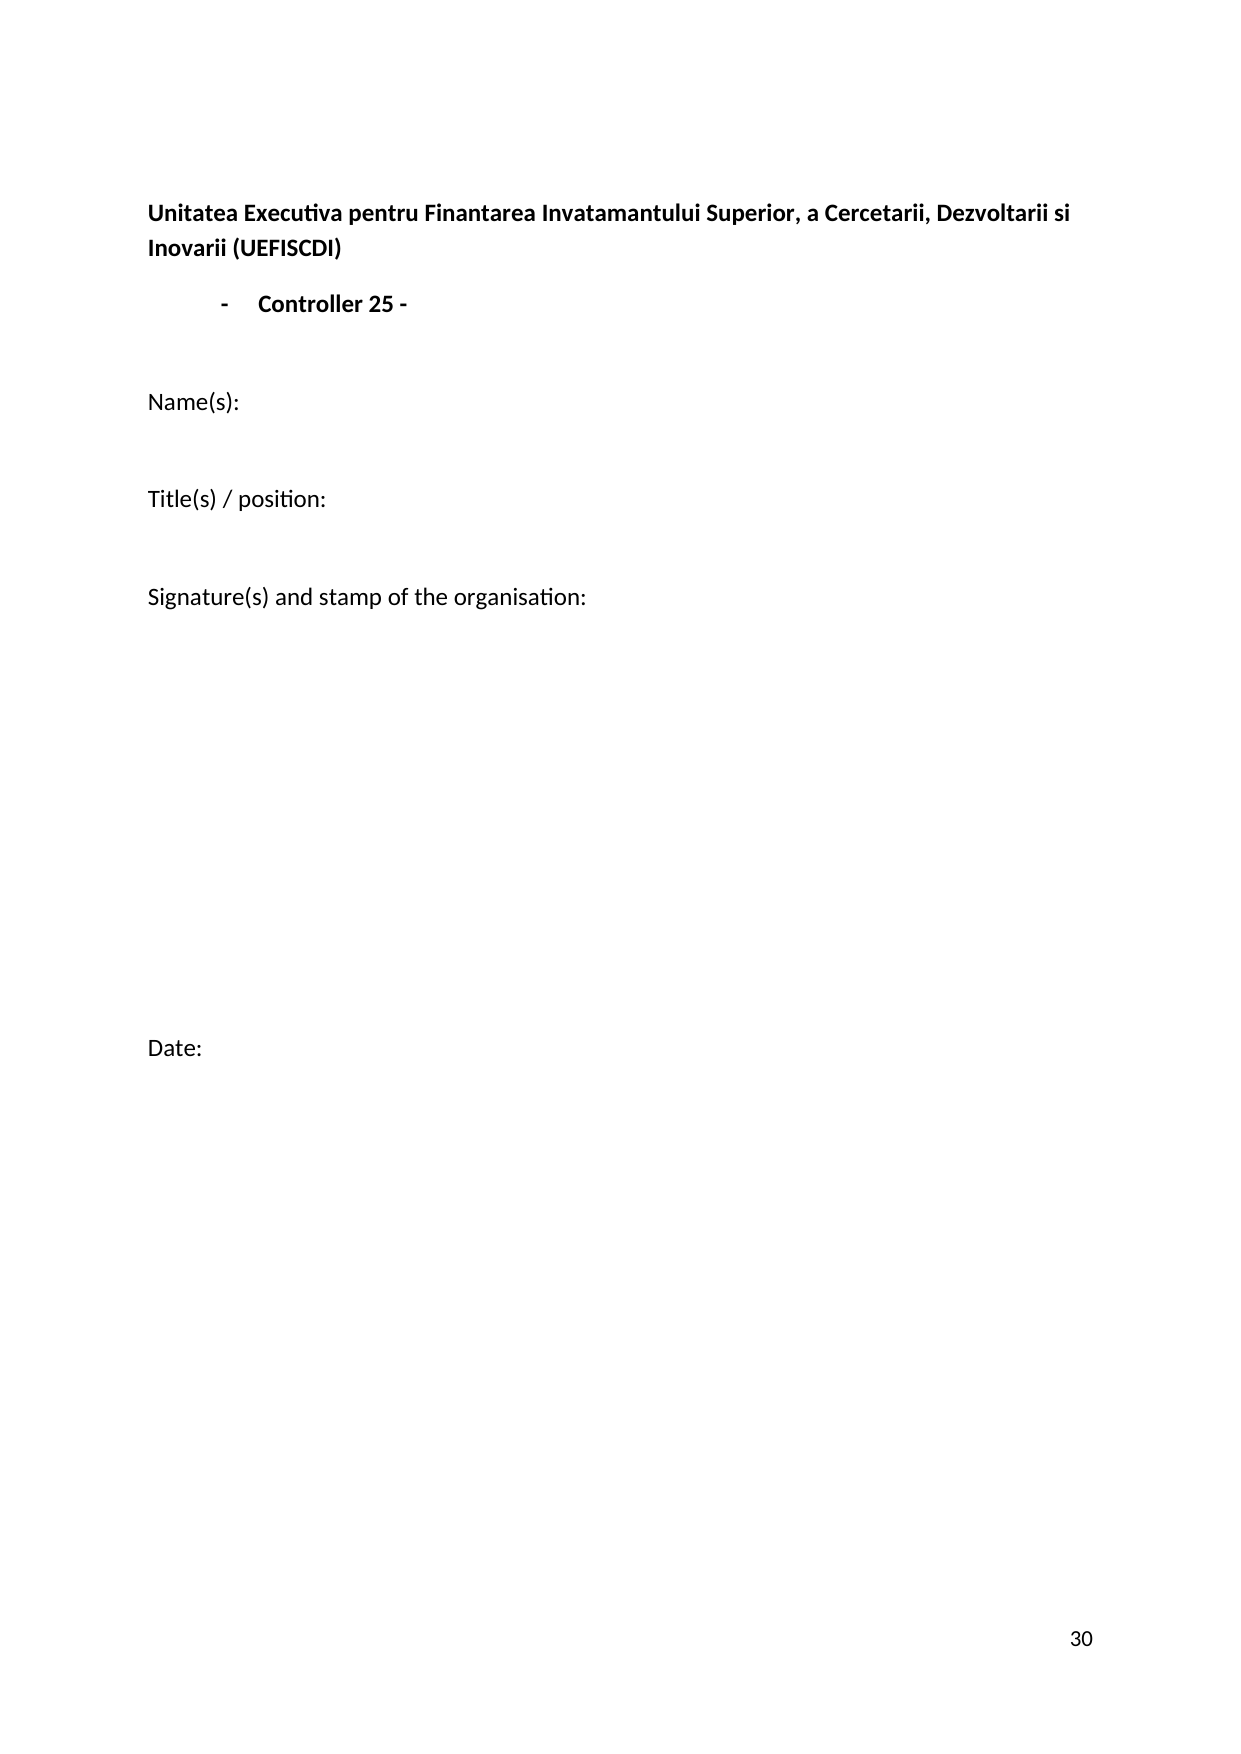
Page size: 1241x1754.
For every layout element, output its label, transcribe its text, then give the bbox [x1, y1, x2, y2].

list Controller 25 - [221, 288, 1093, 319]
text Date: [148, 1033, 1093, 1063]
text Title(s) / position: [148, 483, 1093, 514]
text Name(s): [148, 386, 1093, 416]
text Unitatea Executiva pentru Finantarea Invatamantului Superior, a Cercetarii, Dezvoltarii si Inovarii (UEFISCDI) [148, 198, 1093, 263]
text Signature(s) and stamp of the organisation: [148, 581, 1093, 611]
